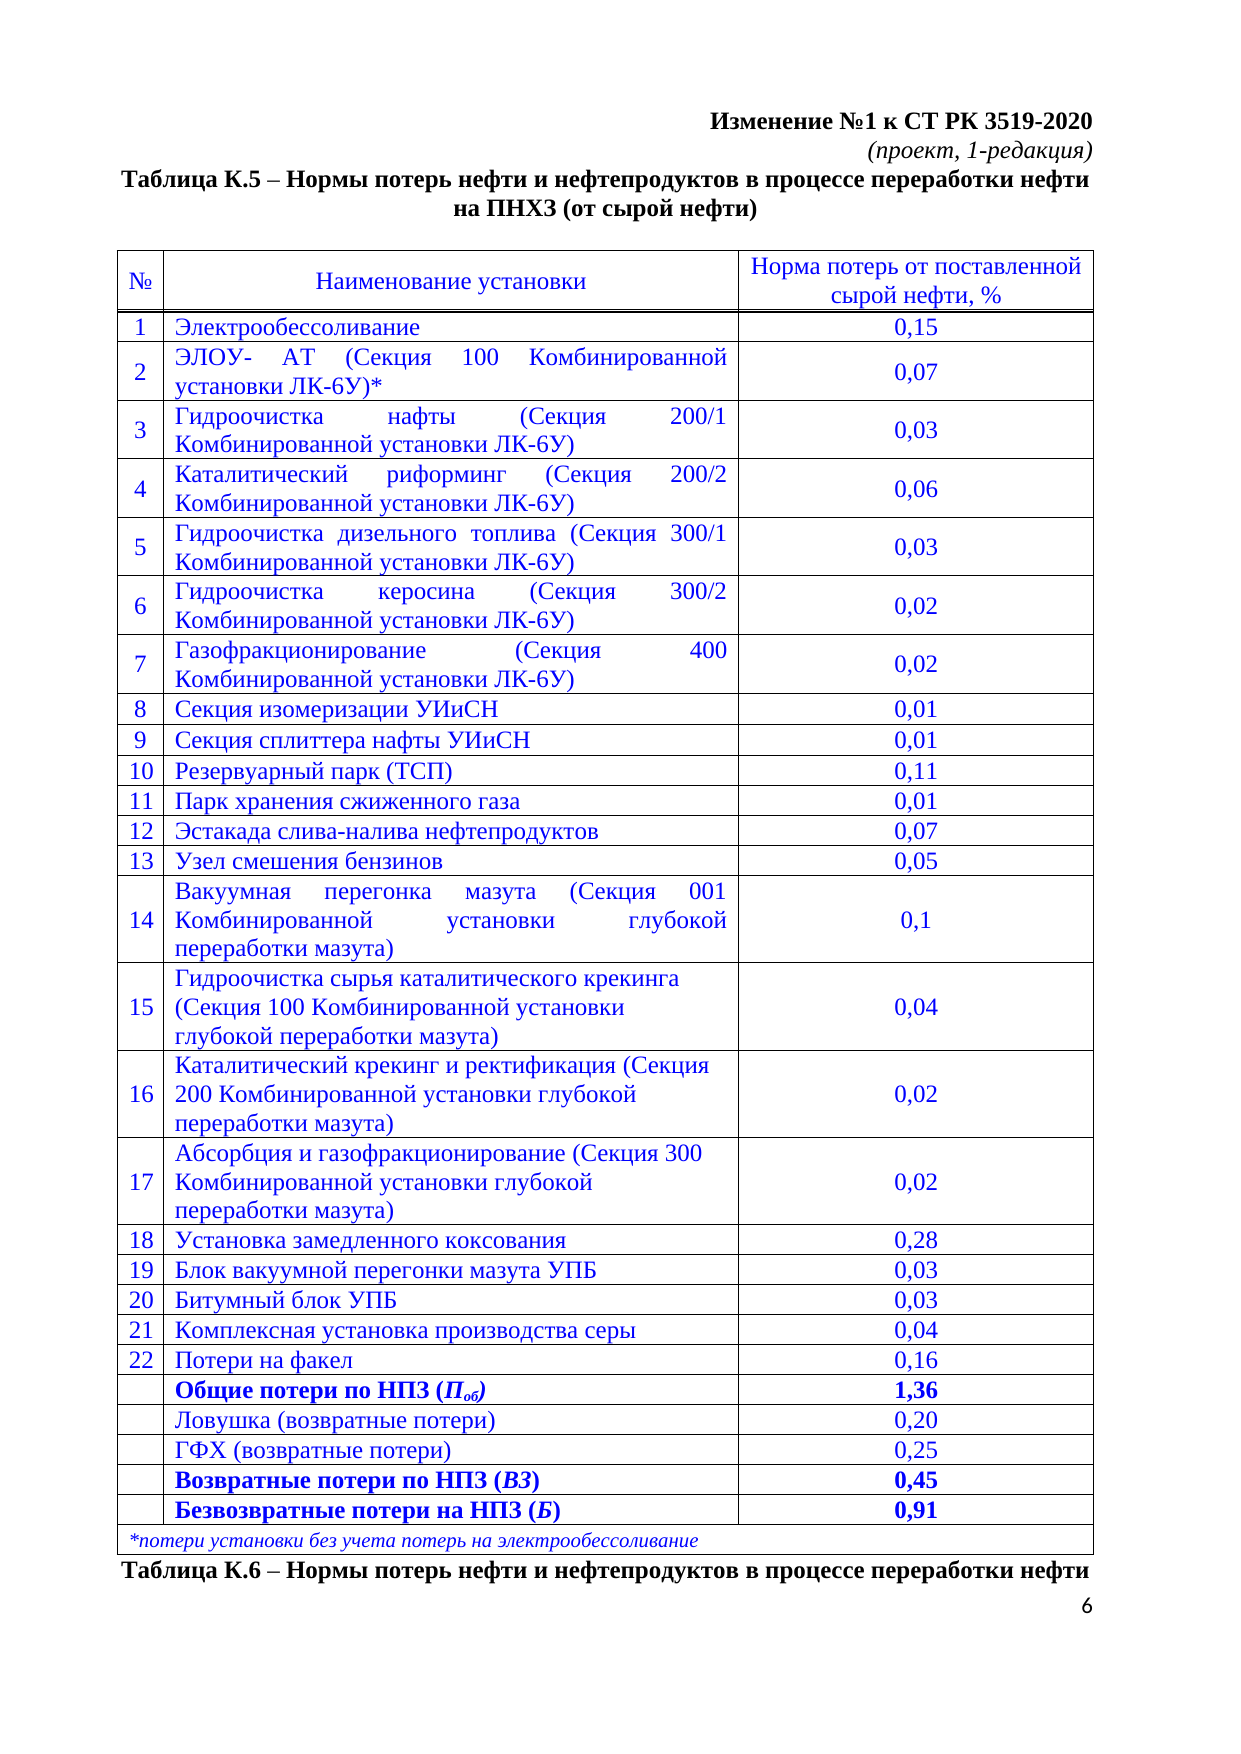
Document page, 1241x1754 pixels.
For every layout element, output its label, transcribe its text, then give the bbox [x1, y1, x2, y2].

table_cell Каталитический риформинг (Секция 200/2 Комбинированной установки ЛК-6У) [164, 459, 738, 517]
table_cell Установка замедленного коксования [164, 1225, 738, 1254]
table_cell 19 [118, 1255, 163, 1284]
table_cell 0,06 [739, 459, 1093, 517]
table_cell Безвозвратные потери на НПЗ (Б) [164, 1495, 738, 1524]
table_cell 0,91 [739, 1495, 1093, 1524]
text Таблица К.5 – Нормы потерь нефти и нефтепродуктов в процессе переработки нефти на ПНХЗ (от сырой нефти) [118, 164, 1092, 221]
table_cell 0,03 [739, 1255, 1093, 1284]
table_cell Электрообессоливание [164, 313, 738, 341]
table_cell Комплексная установка производства серы [164, 1315, 738, 1344]
table_cell Гидроочистка нафты (Секция 200/1 Комбинированной установки ЛК-6У) [164, 401, 738, 458]
table_cell 15 [118, 963, 163, 1049]
table_cell Газофракционирование (Секция 400 Комбинированной установки ЛК-6У) [164, 635, 738, 692]
table_cell 6 [118, 576, 163, 634]
table_cell 11 [118, 786, 163, 815]
table_cell Гидроочистка керосина (Секция 300/2 Комбинированной установки ЛК-6У) [164, 576, 738, 634]
table_cell 0,03 [739, 518, 1093, 575]
table_cell Резервуарный парк (ТСП) [164, 756, 738, 785]
table_cell Битумный блок УПБ [164, 1285, 738, 1314]
table_cell ГФХ (возвратные потери) [164, 1435, 738, 1464]
table_cell 7 [118, 635, 163, 692]
table_cell 4 [118, 459, 163, 517]
table_cell *потери установки без учета потерь на электрообессоливание [118, 1525, 1093, 1554]
table_cell [118, 1465, 163, 1494]
table_cell Гидроочистка дизельного топлива (Секция 300/1 Комбинированной установки ЛК-6У) [164, 518, 738, 575]
table_cell 14 [118, 876, 163, 962]
table_cell 0,28 [739, 1225, 1093, 1254]
table_cell 17 [118, 1138, 163, 1224]
table_cell Парк хранения сжиженного газа [164, 786, 738, 815]
table_cell 18 [118, 1225, 163, 1254]
table_cell 0,01 [739, 786, 1093, 815]
table_cell 0,15 [739, 313, 1093, 341]
table_cell 0,02 [739, 1051, 1093, 1137]
table_cell 0,16 [739, 1345, 1093, 1374]
table_cell ЭЛОУ- АТ (Секция 100 Комбинированной установки ЛК-6У)* [164, 342, 738, 400]
table_cell 20 [118, 1285, 163, 1314]
table_cell 0,02 [739, 1138, 1093, 1224]
table_cell 1,36 [739, 1375, 1093, 1404]
table_cell 0,45 [739, 1465, 1093, 1494]
table_cell 0,04 [739, 1315, 1093, 1344]
table_cell Секция изомеризации УИиСН [164, 694, 738, 724]
table_cell 3 [118, 401, 163, 458]
table_cell 0,11 [739, 756, 1093, 785]
table_cell 0,07 [739, 816, 1093, 845]
table_cell Блок вакуумной перегонки мазута УПБ [164, 1255, 738, 1284]
table_cell [118, 1435, 163, 1464]
table_cell 12 [118, 816, 163, 845]
table_cell 9 [118, 725, 163, 755]
table_cell 0,03 [739, 401, 1093, 458]
table_cell 0,04 [739, 963, 1093, 1049]
table_header Норма потерь от поставленной сырой нефти, % [739, 251, 1093, 309]
table_cell 1 [118, 313, 163, 341]
table_cell 10 [118, 756, 163, 785]
table_cell Потери на факел [164, 1345, 738, 1374]
table_cell [118, 1405, 163, 1434]
table_cell 0,02 [739, 576, 1093, 634]
table_cell 0,01 [739, 725, 1093, 755]
table_cell Ловушка (возвратные потери) [164, 1405, 738, 1434]
table_header № [118, 251, 163, 309]
table_cell Узел смешения бензинов [164, 846, 738, 875]
table_cell [118, 1495, 163, 1524]
table_cell Абсорбция и газофракционирование (Секция 300 Комбинированной установки глубокой переработки мазута) [164, 1138, 738, 1224]
table_cell 0,05 [739, 846, 1093, 875]
table_cell 21 [118, 1315, 163, 1344]
table_cell 2 [118, 342, 163, 400]
text Таблица К.6 – Нормы потерь нефти и нефтепродуктов в процессе переработки нефти на ПНХЗ (от сырья установки) [118, 1555, 1092, 1584]
table_cell 22 [118, 1345, 163, 1374]
table_cell 0,01 [739, 694, 1093, 724]
table_cell 0,25 [739, 1435, 1093, 1464]
table_cell 0,1 [739, 876, 1093, 962]
table_cell Общие потери по НПЗ (Поб) [164, 1375, 738, 1404]
table_cell 8 [118, 694, 163, 724]
table_cell Эстакада слива-налива нефтепродуктов [164, 816, 738, 845]
table_cell Гидроочистка сырья каталитического крекинга (Секция 100 Комбинированной установки глубокой переработки мазута) [164, 963, 738, 1049]
table_cell 13 [118, 846, 163, 875]
table_cell Каталитический крекинг и ректификация (Секция 200 Комбинированной установки глубокой переработки мазута) [164, 1051, 738, 1137]
table_cell 5 [118, 518, 163, 575]
table_cell 0,20 [739, 1405, 1093, 1434]
table_header Наименование установки [164, 251, 738, 309]
table_cell 16 [118, 1051, 163, 1137]
table_cell 0,02 [739, 635, 1093, 692]
table_cell Возвратные потери по НПЗ (ВЗ) [164, 1465, 738, 1494]
table_cell 0,07 [739, 342, 1093, 400]
table_cell [118, 1375, 163, 1404]
table_cell Вакуумная перегонка мазута (Секция 001 Комбинированной установки глубокой переработки мазута) [164, 876, 738, 962]
table_cell 0,03 [739, 1285, 1093, 1314]
table_cell Секция сплиттера нафты УИиСН [164, 725, 738, 755]
